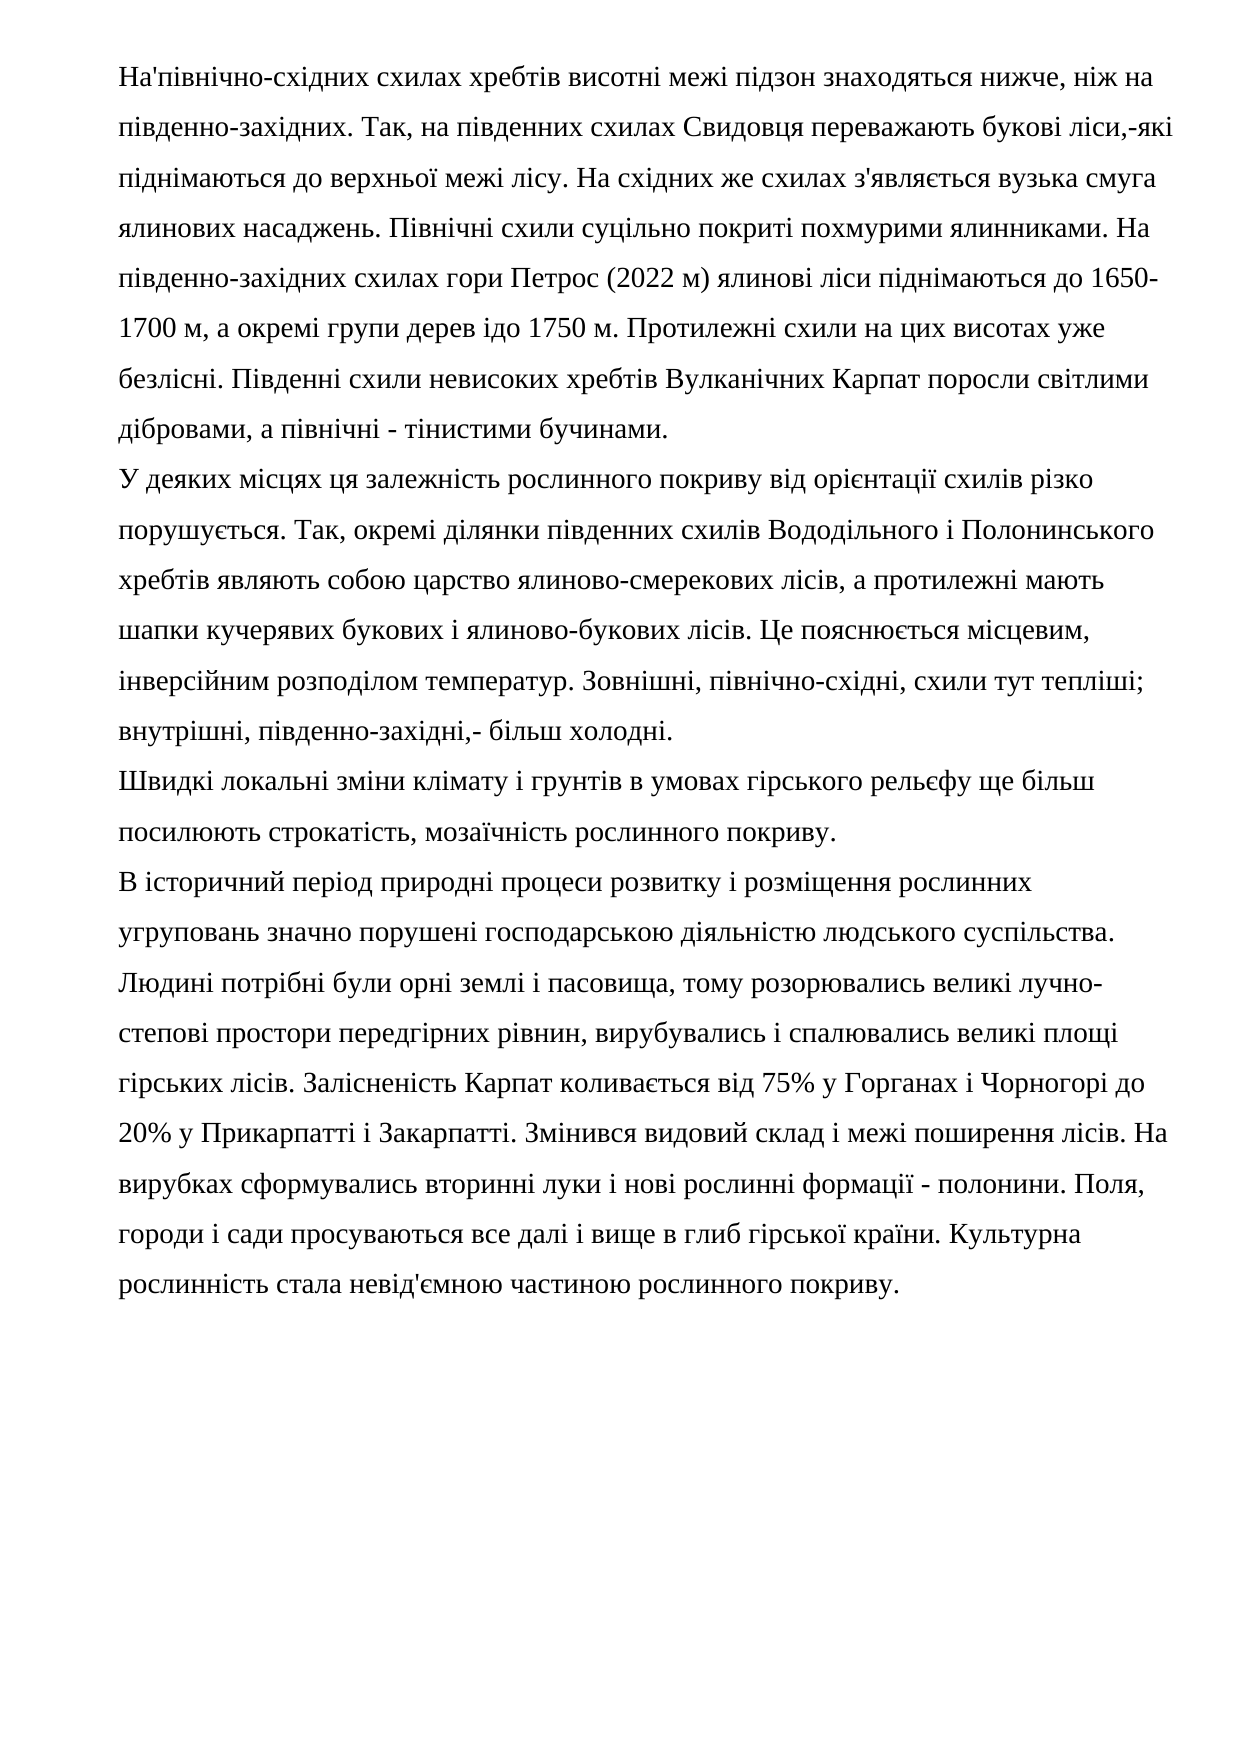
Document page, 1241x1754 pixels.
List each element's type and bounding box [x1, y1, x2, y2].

text [118, 59, 1181, 1300]
